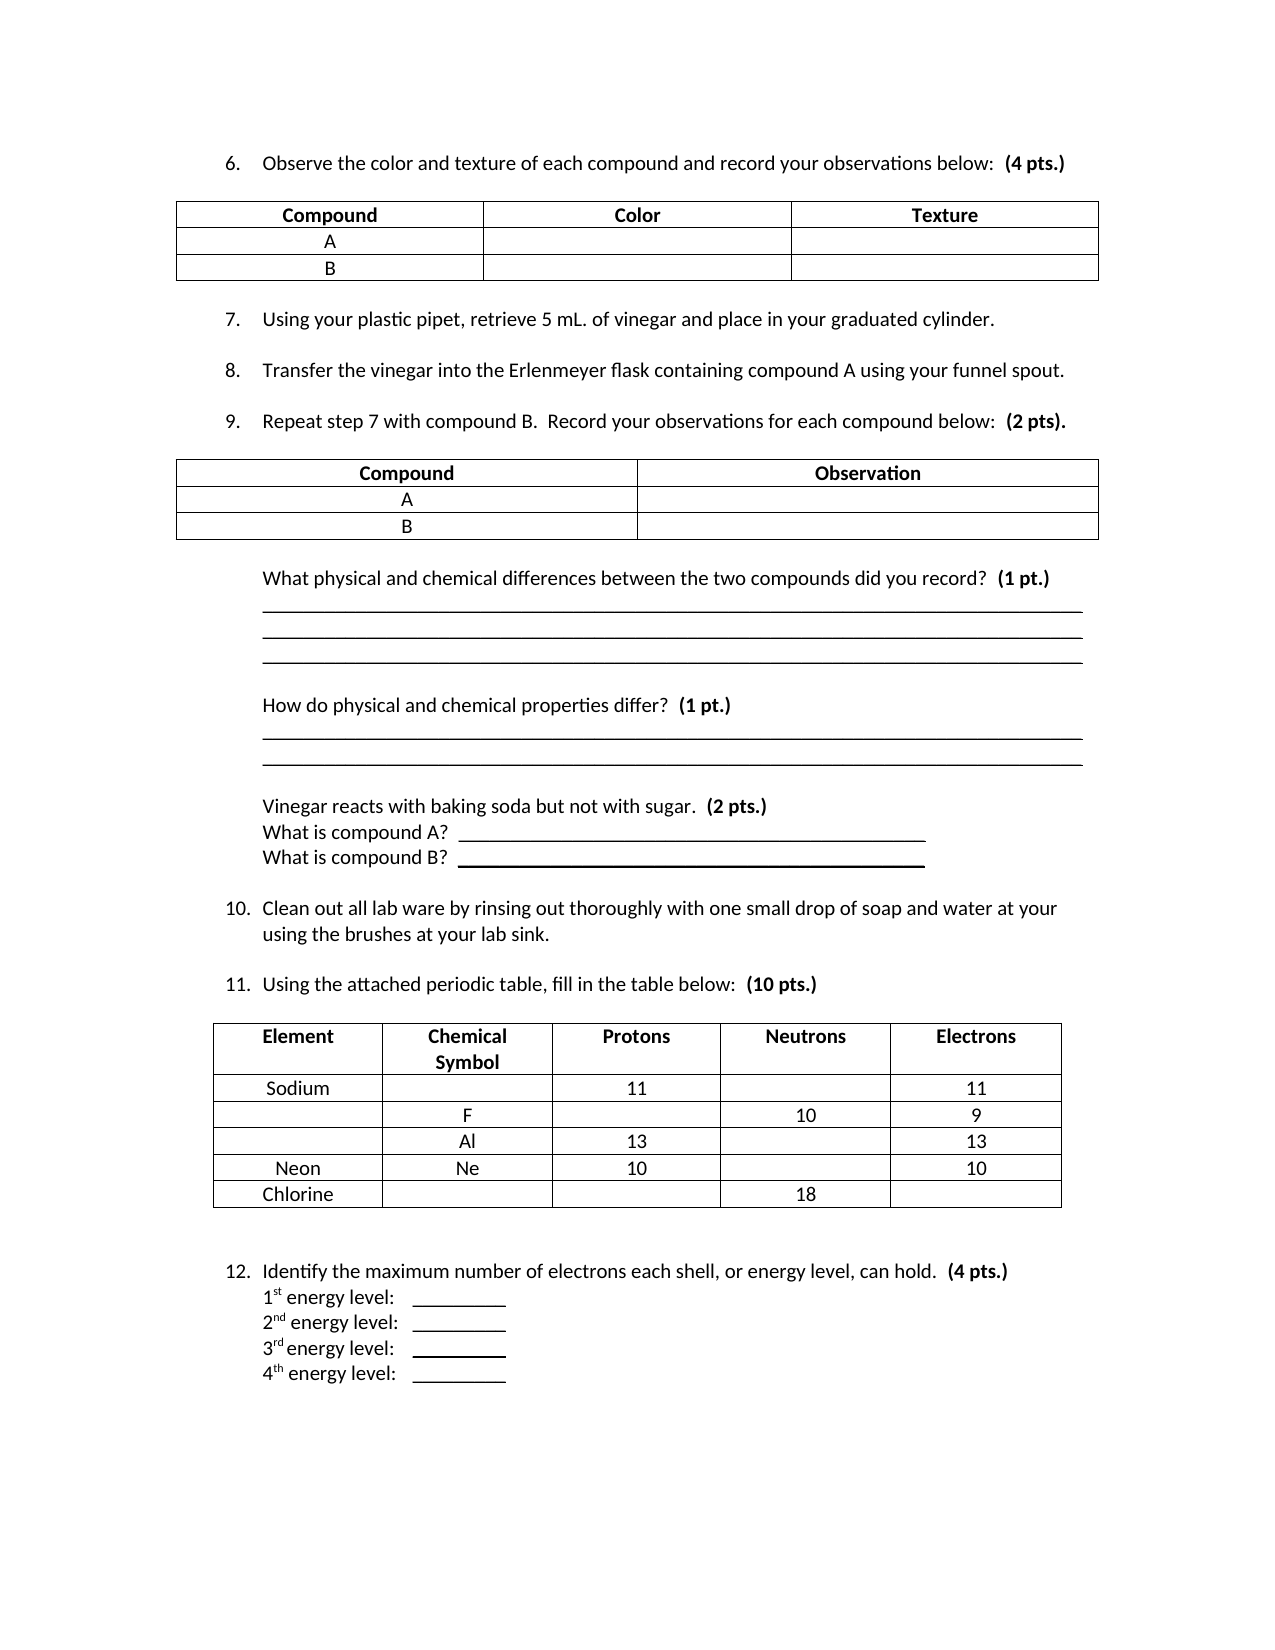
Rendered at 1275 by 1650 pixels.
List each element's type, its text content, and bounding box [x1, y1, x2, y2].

table_cell [214, 1102, 382, 1127]
table_cell 10 [553, 1155, 720, 1180]
table_cell [214, 1128, 382, 1154]
list Transfer the vinegar into the Erlenmeyer flask containing compound A using your funnel spout. [225, 357, 1087, 383]
text What is compound A? _____________________________________________ [187, 819, 1087, 844]
text _______________________________________________________________________________ [187, 743, 1087, 768]
table_cell [638, 487, 1098, 512]
table_cell 11 [891, 1075, 1061, 1101]
table_cell [792, 228, 1098, 254]
text _______________________________________________________________________________ [187, 590, 1087, 616]
table_header Chemical Symbol [383, 1024, 552, 1074]
table_header Compound [177, 202, 483, 227]
table_header Electrons [891, 1024, 1061, 1074]
table_cell Ne [383, 1155, 552, 1180]
list 3rd energy level: _________ [262, 1335, 1087, 1360]
table_cell [721, 1155, 890, 1180]
list Repeat step 7 with compound B. Record your observations for each compound below: (2 pts). [225, 408, 1087, 434]
table_cell Sodium [214, 1075, 382, 1101]
table_cell Chlorine [214, 1181, 382, 1207]
table_header Compound [177, 460, 637, 486]
table_cell A [177, 228, 483, 254]
list Using your plastic pipet, retrieve 5 mL. of vinegar and place in your graduated cylinder. [225, 307, 1087, 332]
table_cell A [177, 487, 637, 512]
text What physical and chemical differences between the two compounds did you record? (1 pt.) [187, 565, 1087, 590]
table_cell 10 [721, 1102, 890, 1127]
table_header Observation [638, 460, 1098, 486]
table_cell 18 [721, 1181, 890, 1207]
table_cell [721, 1075, 890, 1101]
table_cell [383, 1075, 552, 1101]
table_cell [891, 1181, 1061, 1207]
table_cell Neon [214, 1155, 382, 1180]
table_cell 13 [553, 1128, 720, 1154]
table_header Texture [792, 202, 1098, 227]
table_cell [484, 255, 791, 280]
table_cell [484, 228, 791, 254]
list Observe the color and texture of each compound and record your observations below: (4 pts.) [225, 150, 1087, 175]
table_cell [792, 255, 1098, 280]
table_cell [553, 1102, 720, 1127]
list Identify the maximum number of electrons each shell, or energy level, can hold. (4 pts.) [225, 1258, 1087, 1284]
table_cell Al [383, 1128, 552, 1154]
table_header Neutrons [721, 1024, 890, 1074]
list Clean out all lab ware by rinsing out thoroughly with one small drop of soap and water at your using the brushes at your lab sink. [225, 895, 1087, 946]
table_cell [638, 513, 1098, 538]
table_cell 10 [891, 1155, 1061, 1180]
list 2nd energy level: _________ [262, 1309, 1087, 1335]
table_cell [721, 1128, 890, 1154]
table_cell [383, 1181, 552, 1207]
text _______________________________________________________________________________ [187, 616, 1087, 641]
table_header Protons [553, 1024, 720, 1074]
text How do physical and chemical properties differ? (1 pt.) [187, 692, 1087, 717]
table_cell F [383, 1102, 552, 1127]
text _______________________________________________________________________________ [187, 717, 1087, 743]
text _______________________________________________________________________________ [187, 641, 1087, 667]
table_cell B [177, 513, 637, 538]
table_cell [553, 1181, 720, 1207]
table_header Element [214, 1024, 382, 1074]
table_cell B [177, 255, 483, 280]
table_header Color [484, 202, 791, 227]
list Using the attached periodic table, fill in the table below: (10 pts.) [225, 972, 1087, 997]
text What is compound B? _____________________________________________ [187, 844, 1087, 870]
list 1st energy level: _________ [262, 1284, 1087, 1309]
list 4th energy level: _________ [262, 1360, 1087, 1386]
text Vinegar reacts with baking soda but not with sugar. (2 pts.) [187, 794, 1087, 819]
table_cell 13 [891, 1128, 1061, 1154]
table_cell 9 [891, 1102, 1061, 1127]
table_cell 11 [553, 1075, 720, 1101]
